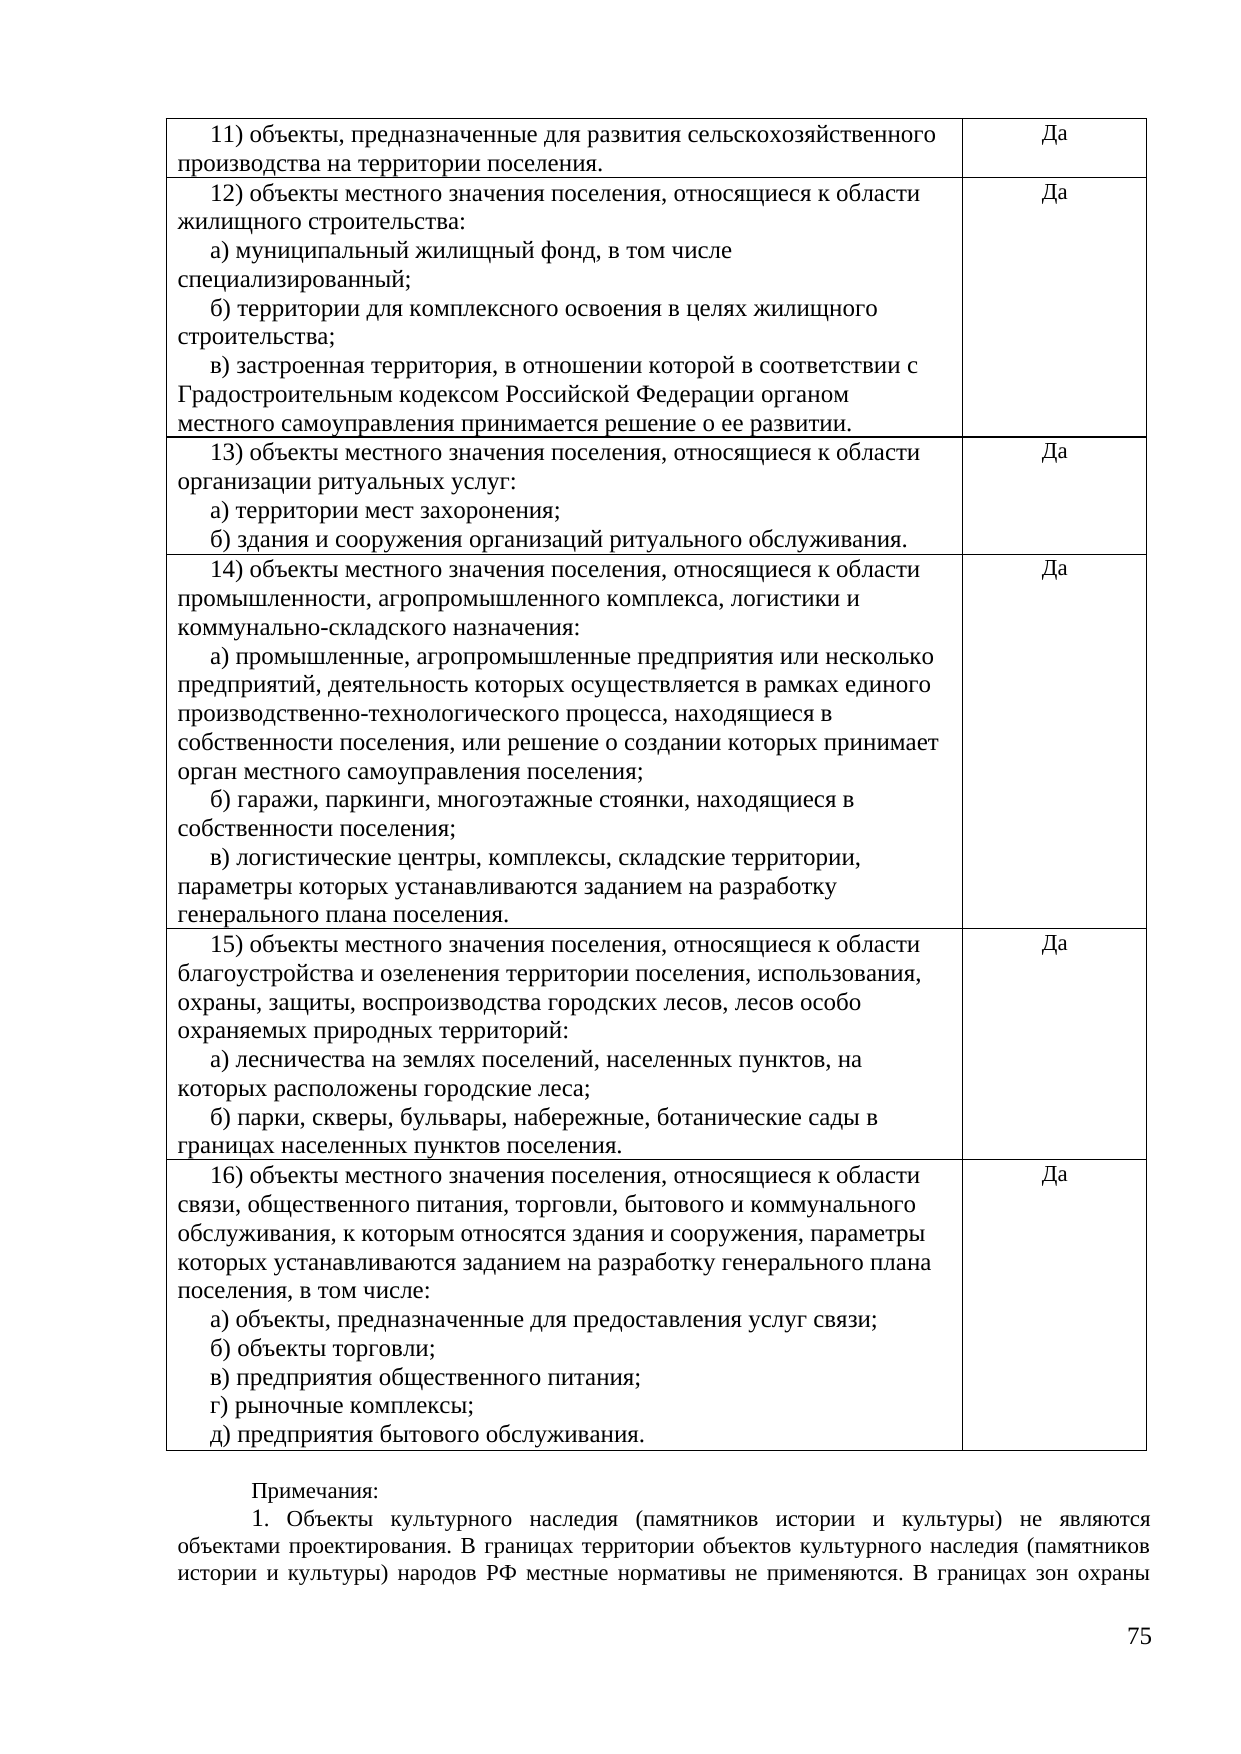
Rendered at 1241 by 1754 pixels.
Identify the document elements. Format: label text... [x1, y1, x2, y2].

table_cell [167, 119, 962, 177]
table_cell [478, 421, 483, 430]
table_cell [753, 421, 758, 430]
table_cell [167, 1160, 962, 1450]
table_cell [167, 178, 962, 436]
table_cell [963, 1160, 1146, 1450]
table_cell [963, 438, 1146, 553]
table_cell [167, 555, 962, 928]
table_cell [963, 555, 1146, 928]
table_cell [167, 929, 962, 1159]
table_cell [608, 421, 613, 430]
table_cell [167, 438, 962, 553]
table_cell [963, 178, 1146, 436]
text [177, 1503, 1152, 1585]
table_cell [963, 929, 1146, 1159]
text Примечания: [177, 1477, 1152, 1503]
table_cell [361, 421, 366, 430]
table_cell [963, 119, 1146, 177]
